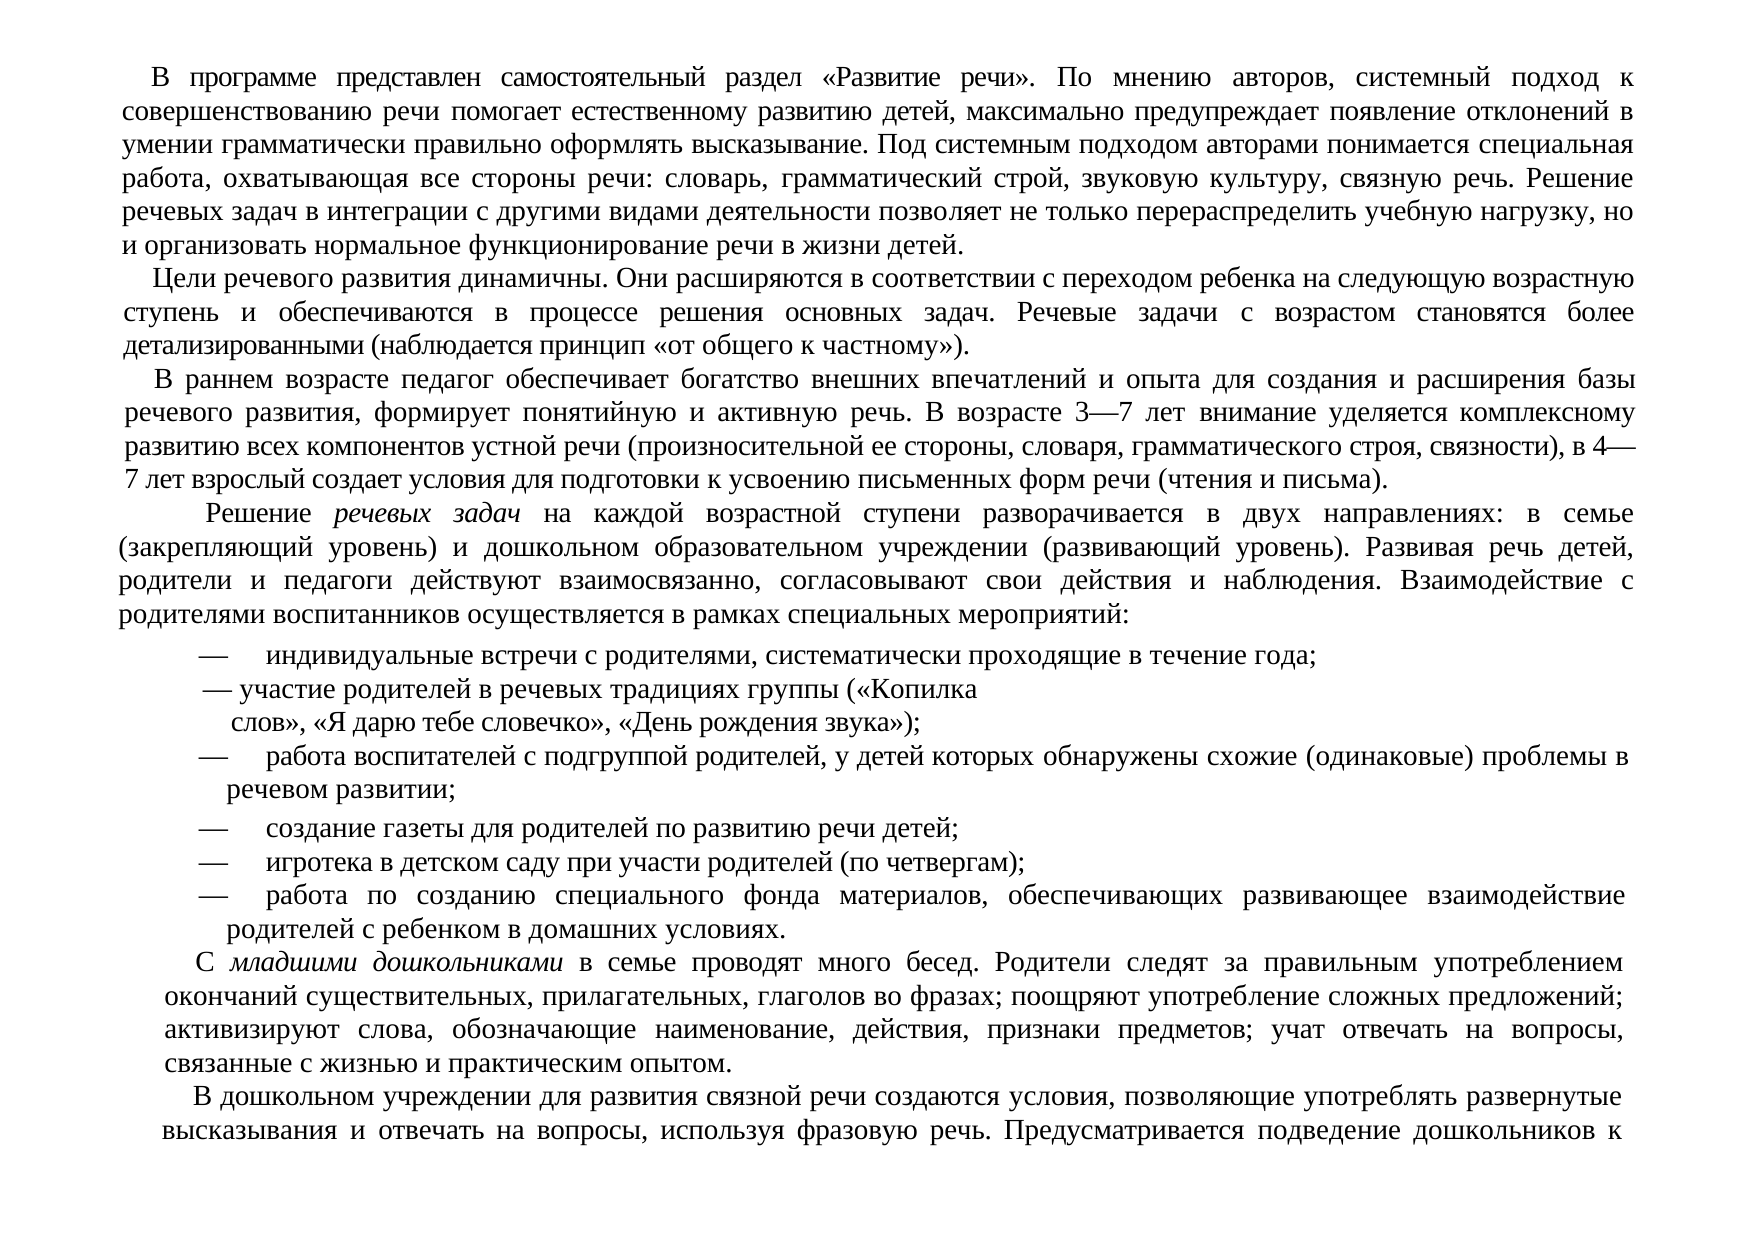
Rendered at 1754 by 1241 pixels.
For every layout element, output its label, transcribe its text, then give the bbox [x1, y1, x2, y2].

text — участие родителей в речевых традициях группы («Копилка [118, 671, 1636, 704]
list работа воспитателей с подгруппой родителей, у детей которых обнаружены схожие (одинаковые) проблемы в речевом развитии; [199, 738, 1630, 805]
list работа по созданию специального фонда материалов, обеспечивающих развивающее взаимодействие родителей с ребенком в домашних условиях. [199, 877, 1626, 944]
list создание газеты для родителей по развитию речи детей; [199, 810, 1636, 844]
text Цели речевого развития динамичны. Они расширяются в соответствии с переходом ребенка на следующую возрастную ступень и обеспечиваются в процессе решения основных задач. Речевые задачи с возрастом становятся более детализированными (наблюдается принцип «от общего к частному»). [123, 260, 1635, 361]
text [162, 1078, 1622, 1146]
list игротека в детском саду при участи родителей (по четвергам); [199, 844, 1636, 877]
text Решение речевых задач на каждой возрастной ступени разворачивается в двух направлениях: в семье (закрепляющий уровень) и дошкольном образовательном учреждении (развивающий уровень). Развивая речь детей, родители и педагоги действуют взаимосвязанно, согласовывают свои действия и наблюдения. Взаимодействие с родителями воспитанников осуществляется в рамках специальных мероприятий: [118, 495, 1634, 629]
text С младшими дошкольниками в семье проводят много бесед. Родители следят за правильным употреблением окончаний существительных, прилагательных, глаголов во фразах; поощряют употребление сложных предложений; активизируют слова, обозначающие наименование, действия, признаки предметов; учат отвечать на вопросы, связанные с жизнью и практическим опытом. [164, 944, 1624, 1078]
text В программе представлен самостоятельный раздел «Развитие речи». По мнению авторов, системный подход к совершенствованию речи помогает естественному развитию детей, максимально предупреждает появление отклонений в умении грамматически правильно оформлять высказывание. Под системным подходом авторами понимается специальная работа, охватывающая все стороны речи: словарь, грамматический строй, звуковую культуру, связную речь. Решение речевых задач в интеграции с другими видами деятельности позволяет не только перераспределить учебную нагрузку, но и организовать нормальное функционирование речи в жизни детей. [122, 59, 1634, 260]
text — индивидуальные встречи с родителями, систематически проходящие в течение года; [199, 637, 1631, 671]
text слов», «Я дарю тебе словечко», «День рождения звука»); [231, 704, 1636, 738]
text В раннем возрасте педагог обеспечивает богатство внешних впечатлений и опыта для создания и расширения базы речевого развития, формирует понятийную и активную речь. В возрасте 3—7 лет внимание уделяется комплексному развитию всех компонентов устной речи (произносительной ее стороны, словаря, грамматического строя, связности), в 4—7 лет взрослый создает условия для подготовки к усвоению письменных форм речи (чтения и письма). [124, 361, 1636, 495]
